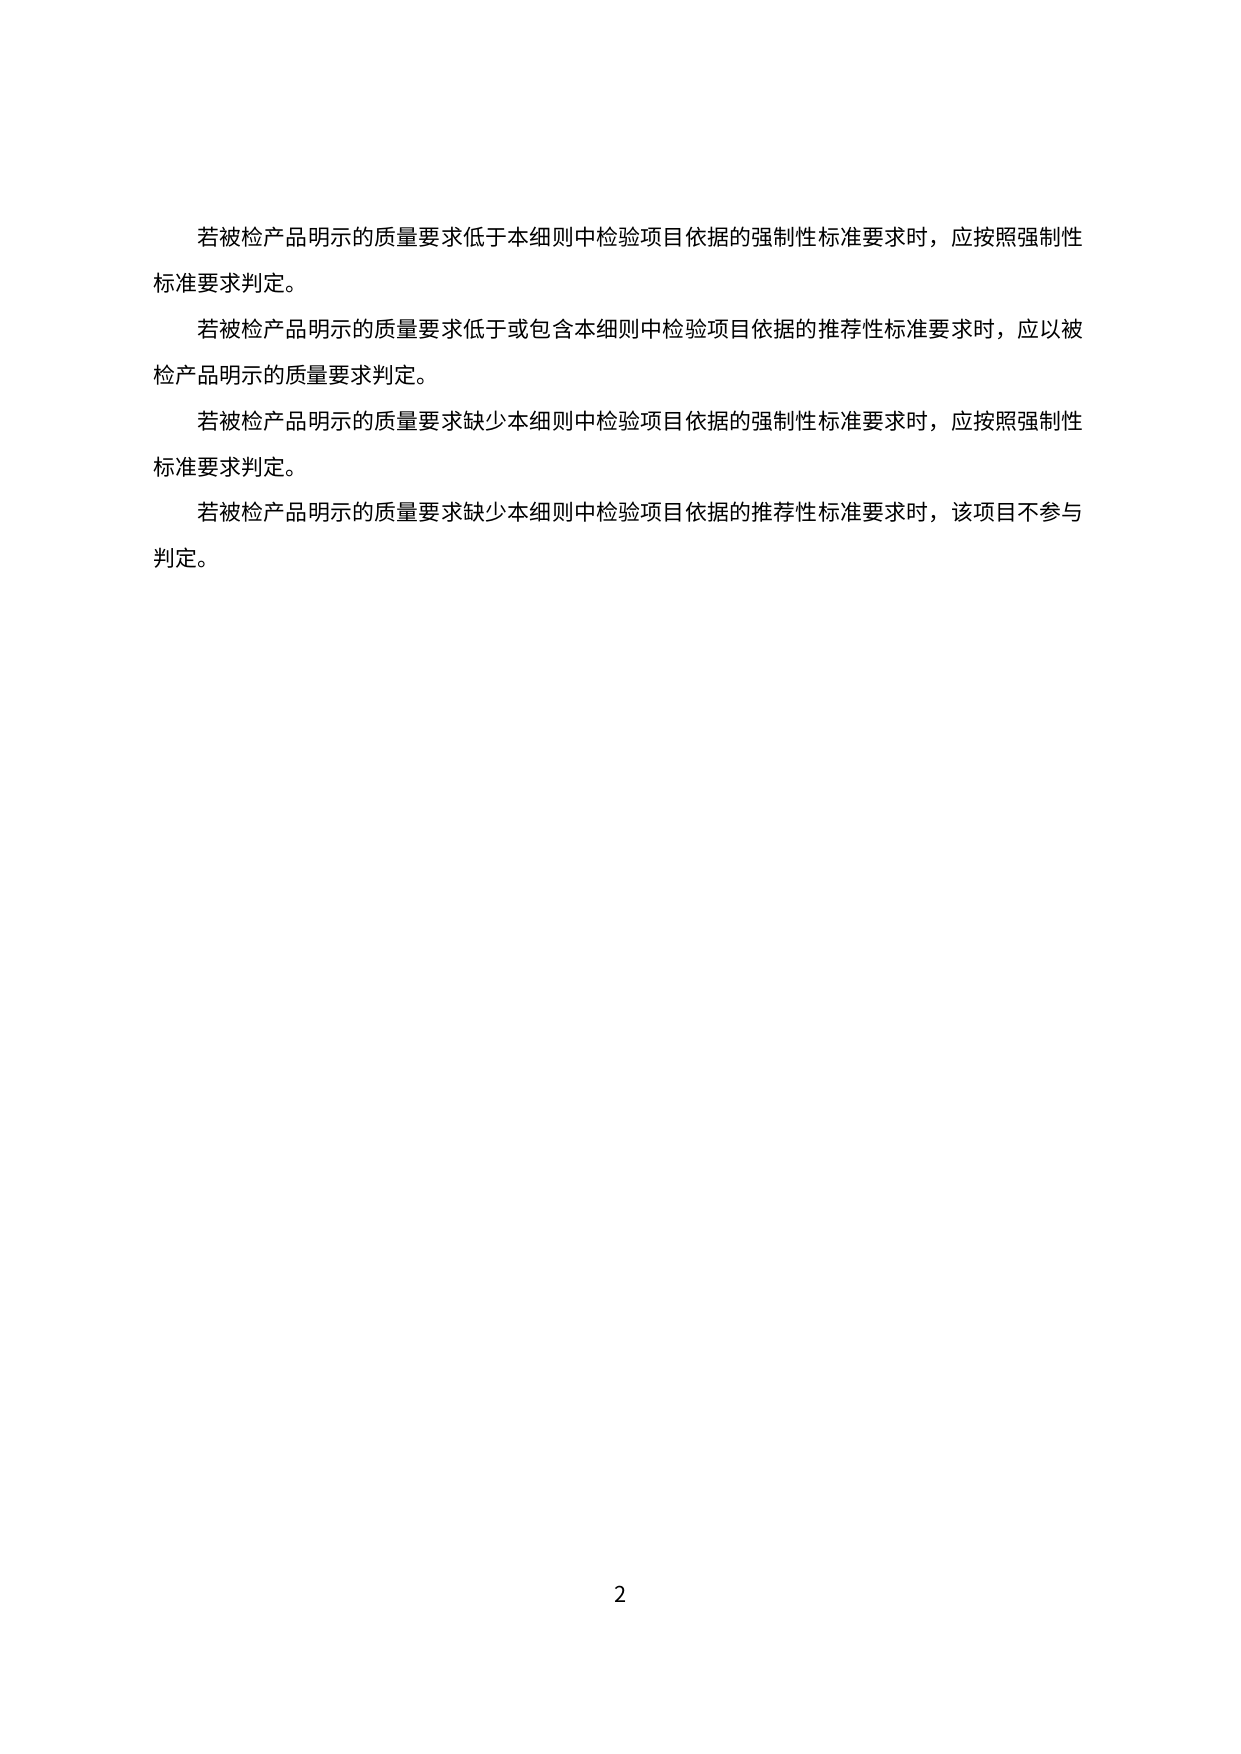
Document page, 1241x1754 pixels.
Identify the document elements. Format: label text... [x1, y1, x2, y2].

text 若被检产品明示的质量要求缺少本细则中检验项目依据的推荐性标准要求时，该项目不参与判定。 [153, 484, 1087, 576]
text 若被检产品明示的质量要求缺少本细则中检验项目依据的强制性标准要求时，应按照强制性标准要求判定。 [153, 392, 1087, 484]
text 若被检产品明示的质量要求低于本细则中检验项目依据的强制性标准要求时，应按照强制性标准要求判定。 [153, 209, 1087, 301]
text 若被检产品明示的质量要求低于或包含本细则中检验项目依据的推荐性标准要求时，应以被检产品明示的质量要求判定。 [153, 301, 1087, 392]
